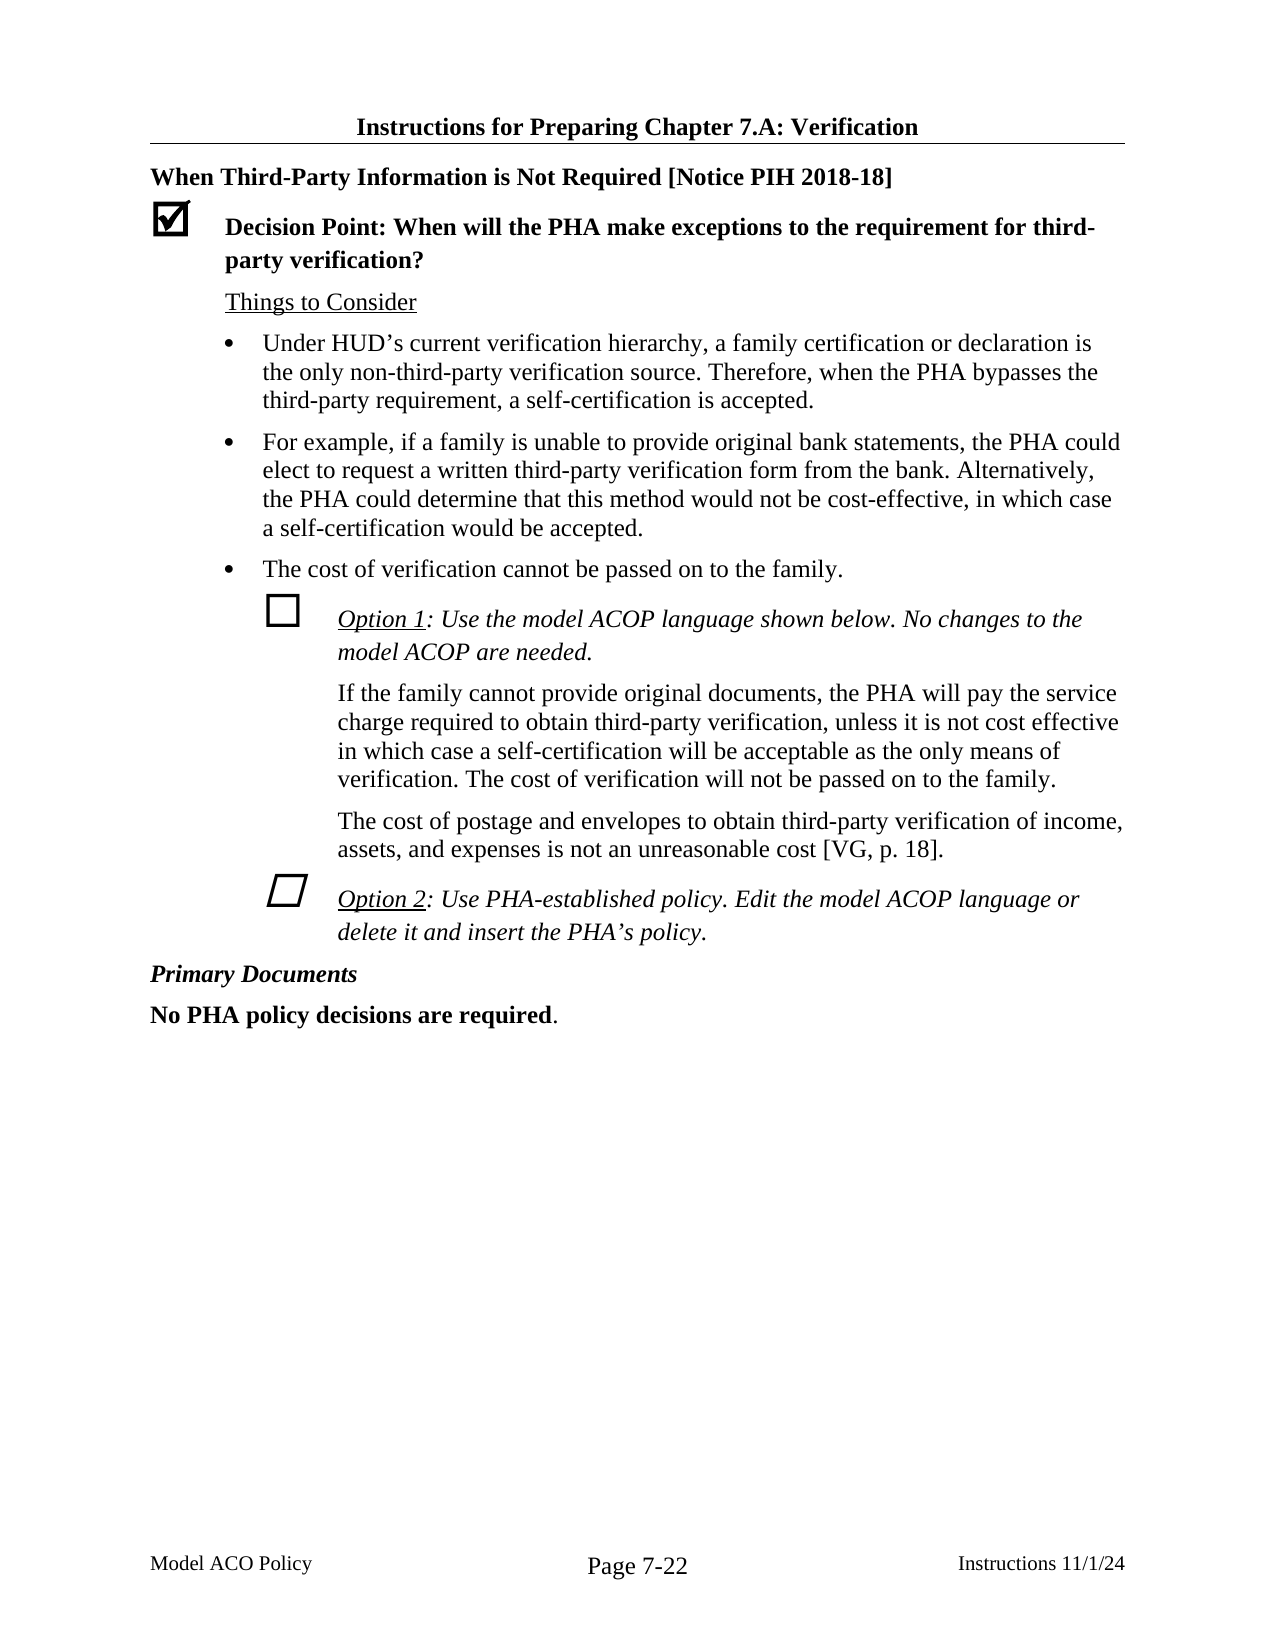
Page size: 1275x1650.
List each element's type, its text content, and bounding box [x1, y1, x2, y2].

list For example, if a family is unable to provide original bank statements, the PHA could elect to request a written third-party verification form from the bank. Alternatively, the PHA could determine that this method would not be cost-effective, in which case a self-certification would be accepted. [225, 427, 1125, 542]
text If the family cannot provide original documents, the PHA will pay the service charge required to obtain third-party verification, unless it is not cost effective in which case a self-certification will be acceptable as the only means of verification. The cost of verification will not be passed on to the family. [337, 678, 1125, 793]
text Decision Point: When will the PHA make exceptions to the requirement for third-party verification? [150, 204, 1125, 274]
text When Third-Party Information is Not Required [Notice PIH 2018-18] [150, 162, 1125, 191]
list Option 2: Use PHA-established policy. Edit the model ACOP language or delete it and insert the PHA’s policy. [262, 876, 1125, 946]
list Under HUD’s current verification hierarchy, a family certification or declaration is the only non-third-party verification source. Therefore, when the PHA bypasses the third-party requirement, a self-certification is accepted. [225, 328, 1125, 414]
text Things to Consider [225, 287, 1125, 315]
text Primary Documents [150, 959, 1125, 987]
text The cost of postage and envelopes to obtain third-party verification of income, assets, and expenses is not an unreasonable cost [VG, p. 18]. [337, 806, 1125, 863]
list The cost of verification cannot be passed on to the family. [225, 554, 1125, 583]
text No PHA policy decisions are required. [150, 1000, 1125, 1029]
text Option 1: Use the model ACOP language shown below. No changes to the model ACOP are needed. [262, 595, 1125, 666]
